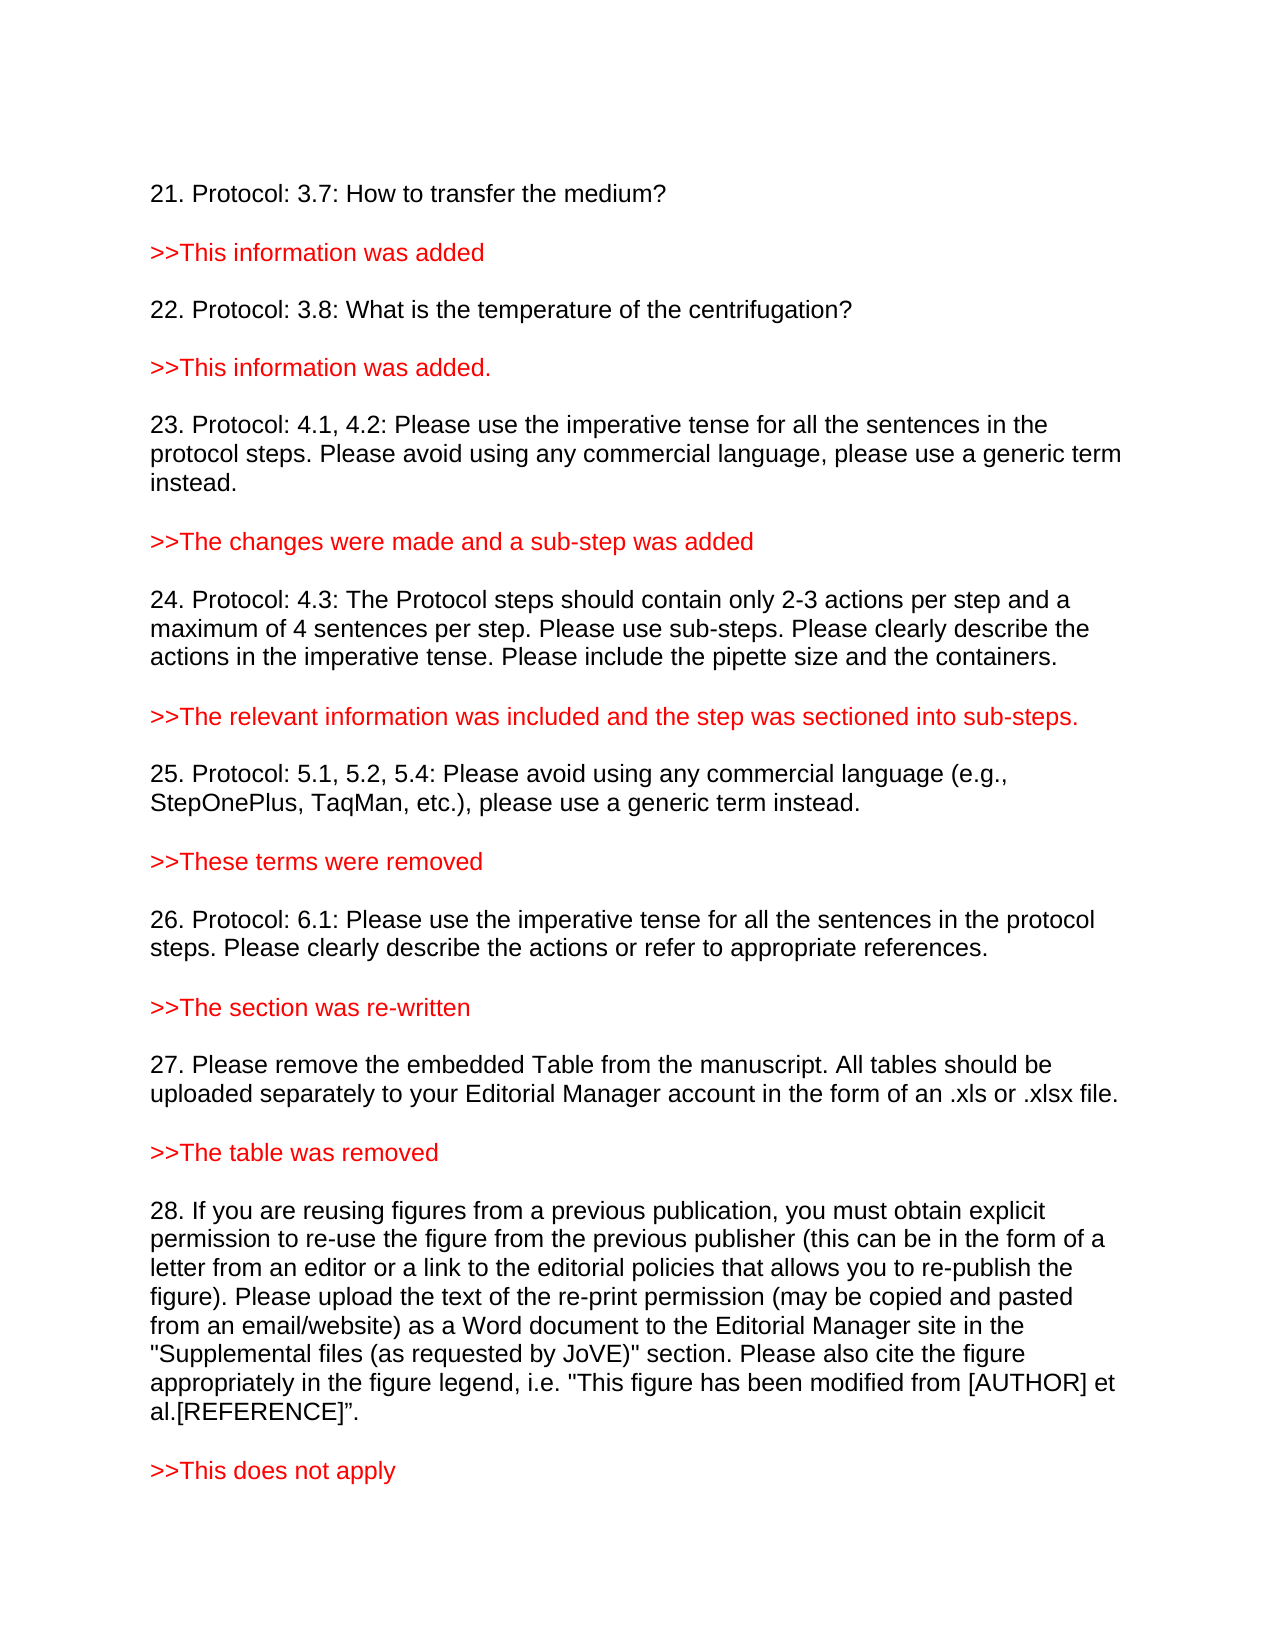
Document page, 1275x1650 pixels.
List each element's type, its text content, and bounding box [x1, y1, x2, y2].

text 26. Protocol: 6.1: Please use the imperative tense for all the sentences in the protocol steps. Please clearly describe the actions or refer to appropriate references. [150, 876, 1125, 993]
text 21. Protocol: 3.7: How to transfer the medium? [150, 150, 1125, 238]
text >>This does not apply [150, 1456, 1125, 1485]
text 25. Protocol: 5.1, 5.2, 5.4: Please avoid using any commercial language (e.g., StepOnePlus, TaqMan, etc.), please use a generic term instead. [150, 730, 1125, 847]
text 27. Please remove the embedded Table from the manuscript. All tables should be uploaded separately to your Editorial Manager account in the form of an .xls or .xlsx file. [150, 1021, 1125, 1138]
text >>The table was removed [150, 1138, 1125, 1167]
text >>The changes were made and a sub-step was added [150, 527, 1125, 556]
text >>These terms were removed [150, 847, 1125, 876]
text 22. Protocol: 3.8: What is the temperature of the centrifugation? [150, 267, 1125, 324]
text >>This information was added [150, 238, 1125, 267]
text >>This information was added. 23. Protocol: 4.1, 4.2: Please use the imperative tense for all the sentences in the protocol steps. Please avoid using any commercial language, please use a generic term instead. [150, 353, 1125, 527]
text 28. If you are reusing figures from a previous publication, you must obtain explicit permission to re-use the figure from the previous publisher (this can be in the form of a letter from an editor or a link to the editorial policies that allows you to re-publish the figure). Please upload the text of the re-print permission (may be copied and pasted from an email/website) as a Word document to the Editorial Manager site in the "Supplemental files (as requested by JoVE)" section. Please also cite the figure appropriately in the figure legend, i.e. "This figure has been modified from [AUTHOR] et al.[REFERENCE]”. [150, 1167, 1125, 1456]
text >>The section was re-written [150, 993, 1125, 1021]
text 24. Protocol: 4.3: The Protocol steps should contain only 2-3 actions per step and a maximum of 4 sentences per step. Please use sub-steps. Please clearly describe the actions in the imperative tense. Please include the pipette size and the containers. [150, 556, 1125, 702]
text >>The relevant information was included and the step was sectioned into sub-steps. [150, 702, 1125, 730]
